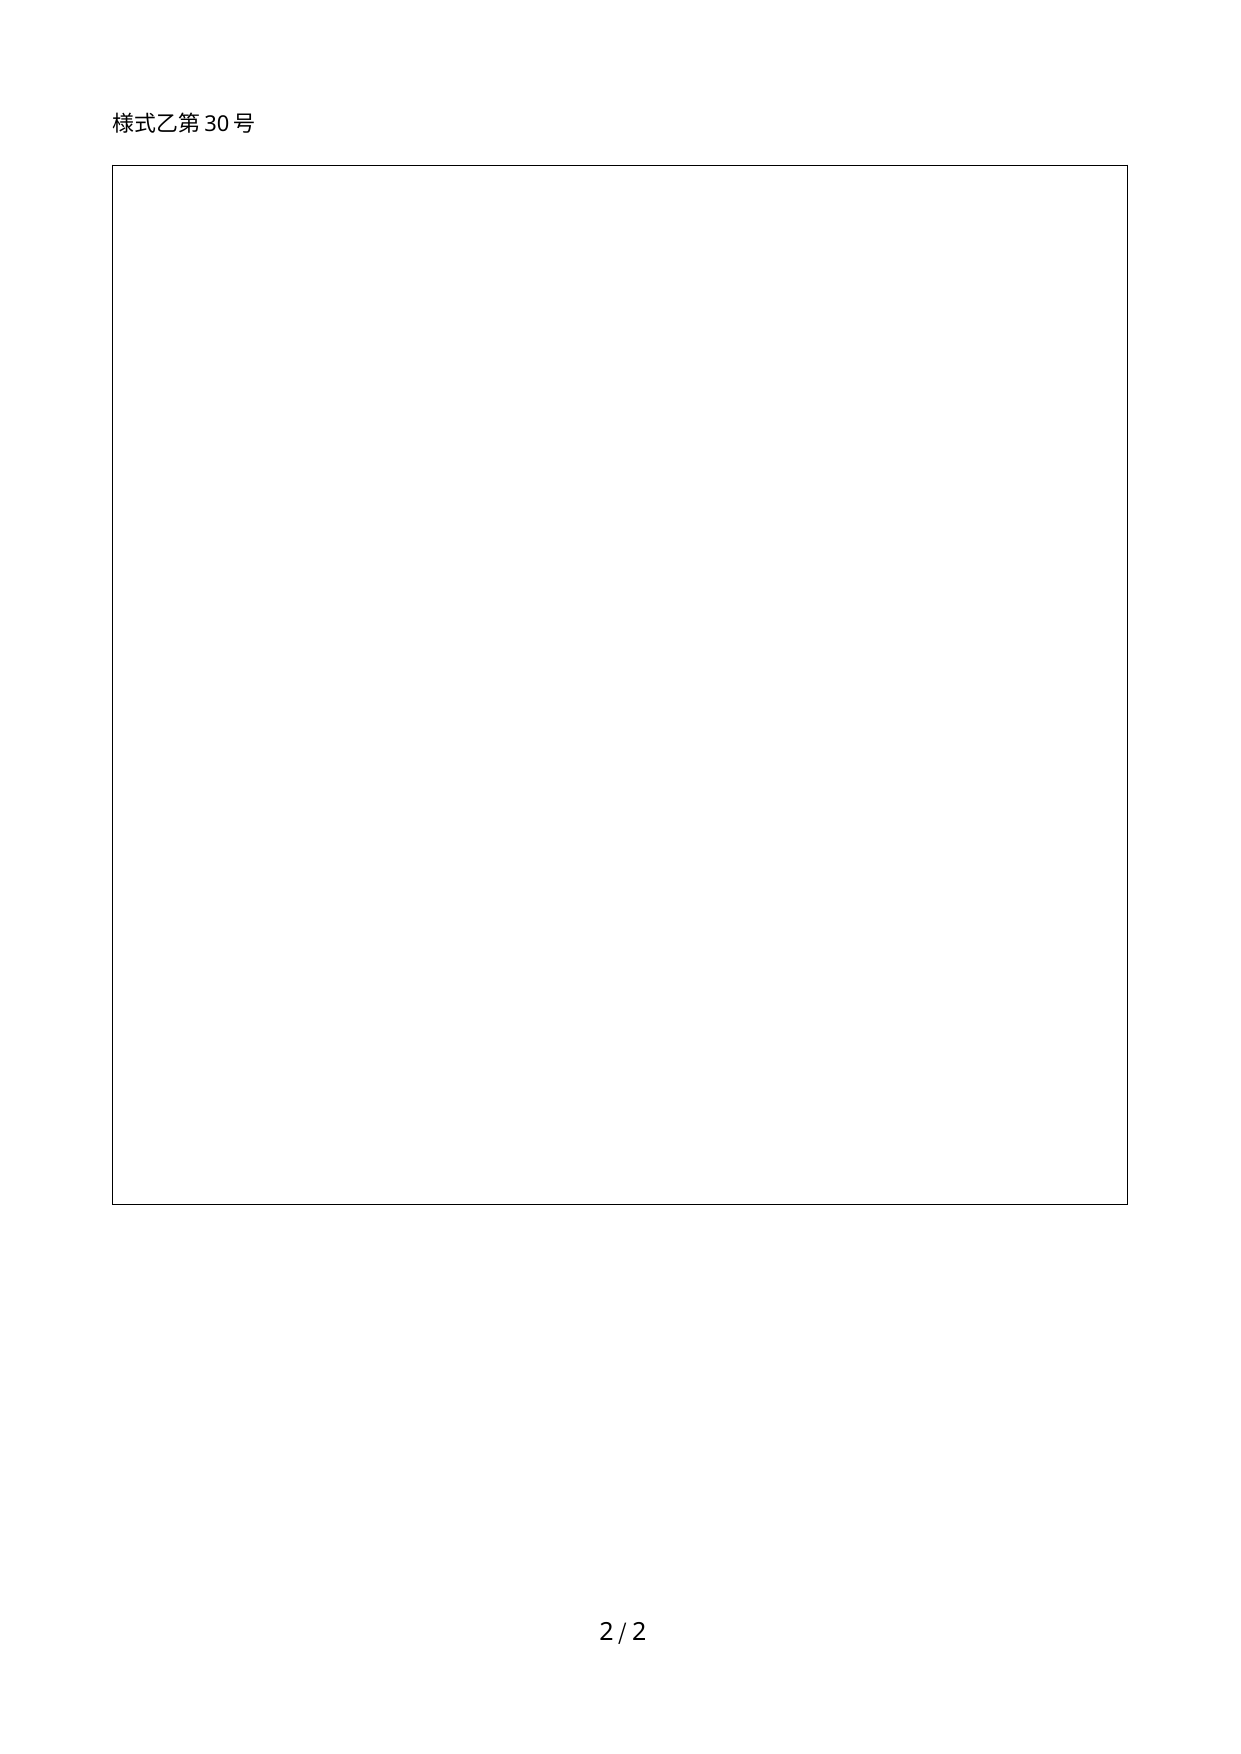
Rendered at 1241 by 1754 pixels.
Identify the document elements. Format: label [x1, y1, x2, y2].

table_header [113, 166, 1127, 1204]
